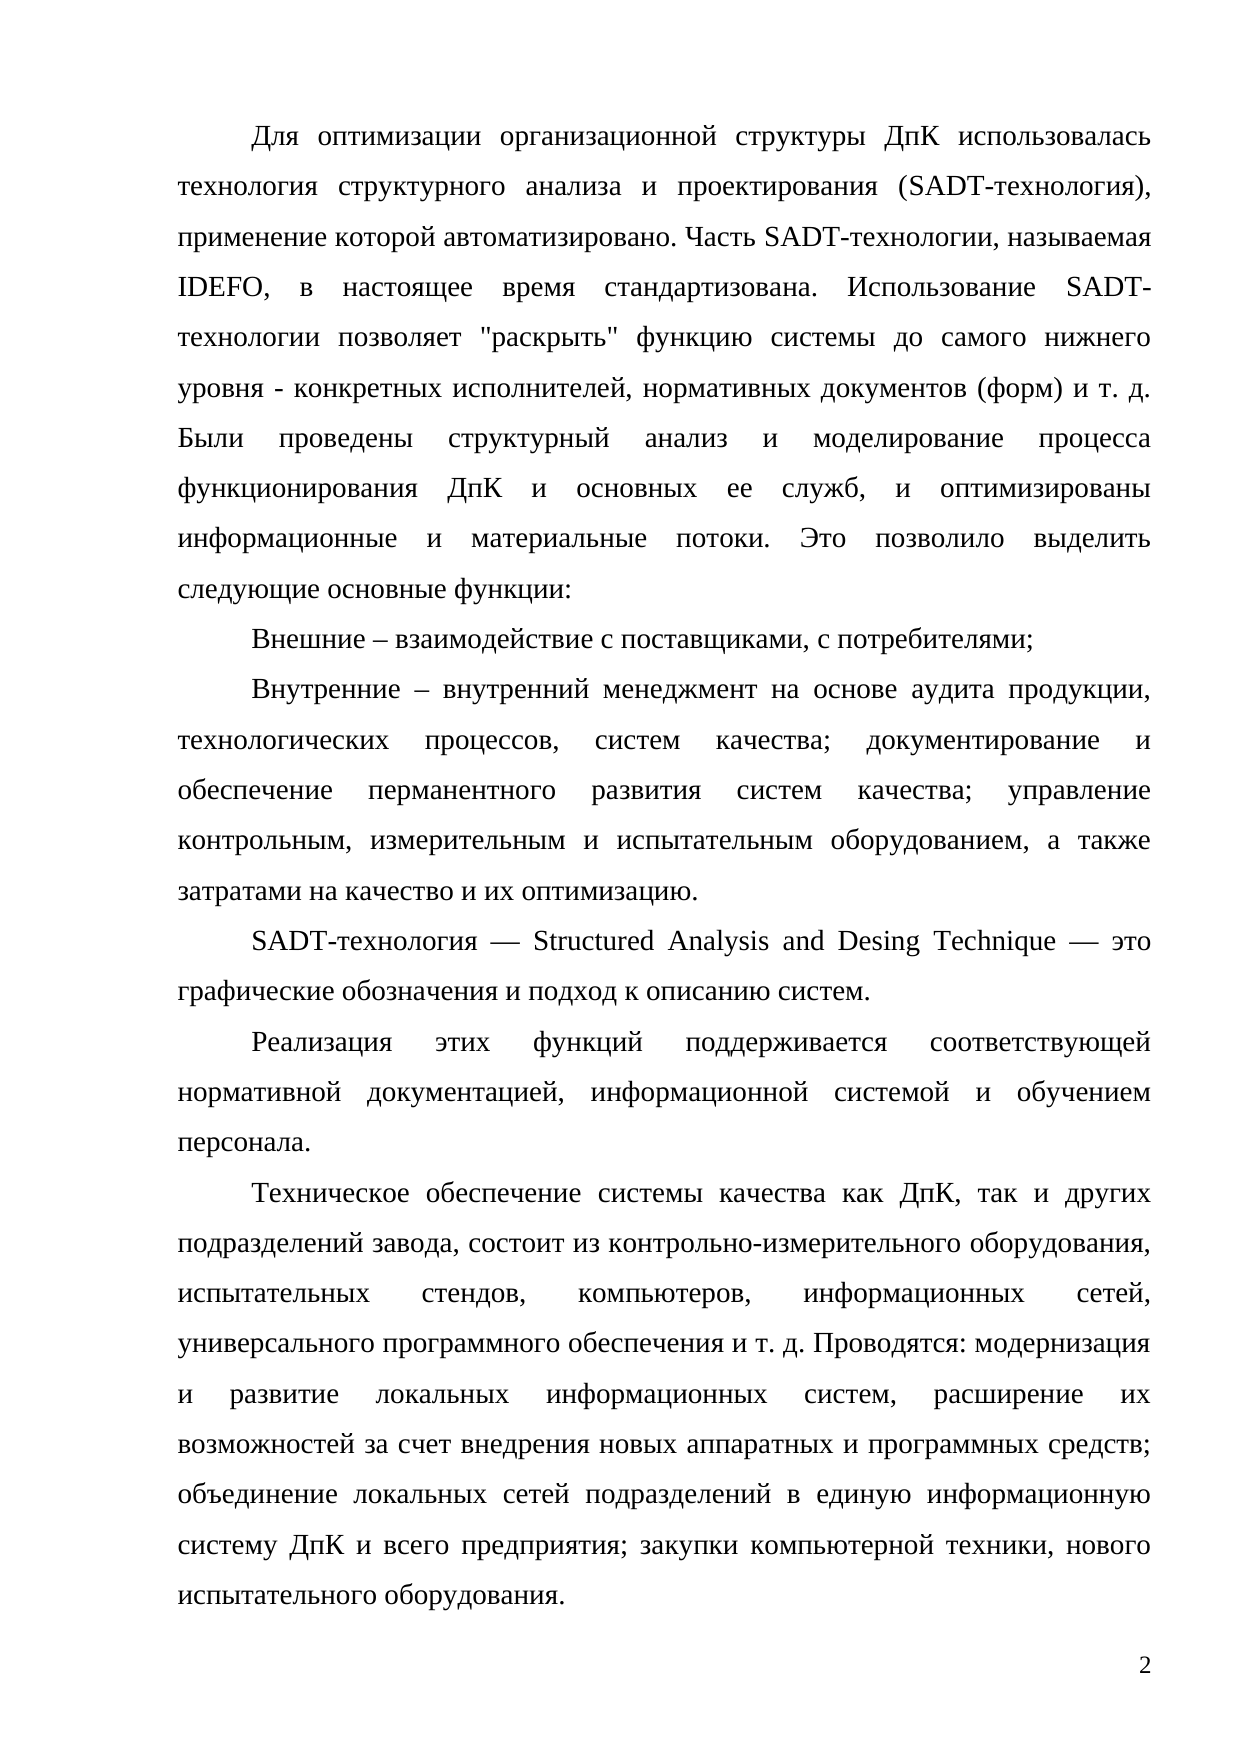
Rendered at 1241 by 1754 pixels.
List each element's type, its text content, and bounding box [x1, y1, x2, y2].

text Внешние – взаимодействие с поставщиками, с потребителями; [177, 621, 1152, 655]
text Реализация этих функций поддерживается соответствующей нормативной документацией, информационной системой и обучением персонала. [177, 1024, 1152, 1158]
text Внутренние – внутренний менеджмент на основе аудита продукции, технологических процессов, систем качества; документирование и обеспечение перманентного развития систем качества; управление контрольным, измерительным и испытательным оборудованием, а также затратами на качество и их оптимизацию. [177, 672, 1152, 906]
text Для оптимизации организационной структуры ДпК использовалась технология структурного анализа и проектирования (SADT-технология), применение которой автоматизировано. Часть SADT-технологии, называемая IDEFO, в настоящее время стандартизована. Использование SADT-технологии позволяет "раскрыть" функцию системы до самого нижнего уровня - конкретных исполнителей, нормативных документов (форм) и т. д. Были проведены структурный анализ и моделирование процесса функционирования ДпК и основных ее служб, и оптимизированы информационные и материальные потоки. Это позволило выделить следующие основные функции: [177, 118, 1152, 604]
text SADT-технология — Structured Analysis and Desing Technique — это графические обозначения и подход к описанию систем. [177, 923, 1152, 1007]
text Техническое обеспечение системы качества как ДпК, так и других подразделений завода, состоит из контрольно-измерительного оборудования, испытательных стендов, компьютеров, информационных сетей, универсального программного обеспечения и т. д. Проводятся: модернизация и развитие локальных информационных систем, расширение их возможностей за счет внедрения новых аппаратных и программных средств; объединение локальных сетей подразделений в единую информационную систему ДпК и всего предприятия; закупки компьютерной техники, нового испытательного оборудования. [177, 1175, 1152, 1611]
